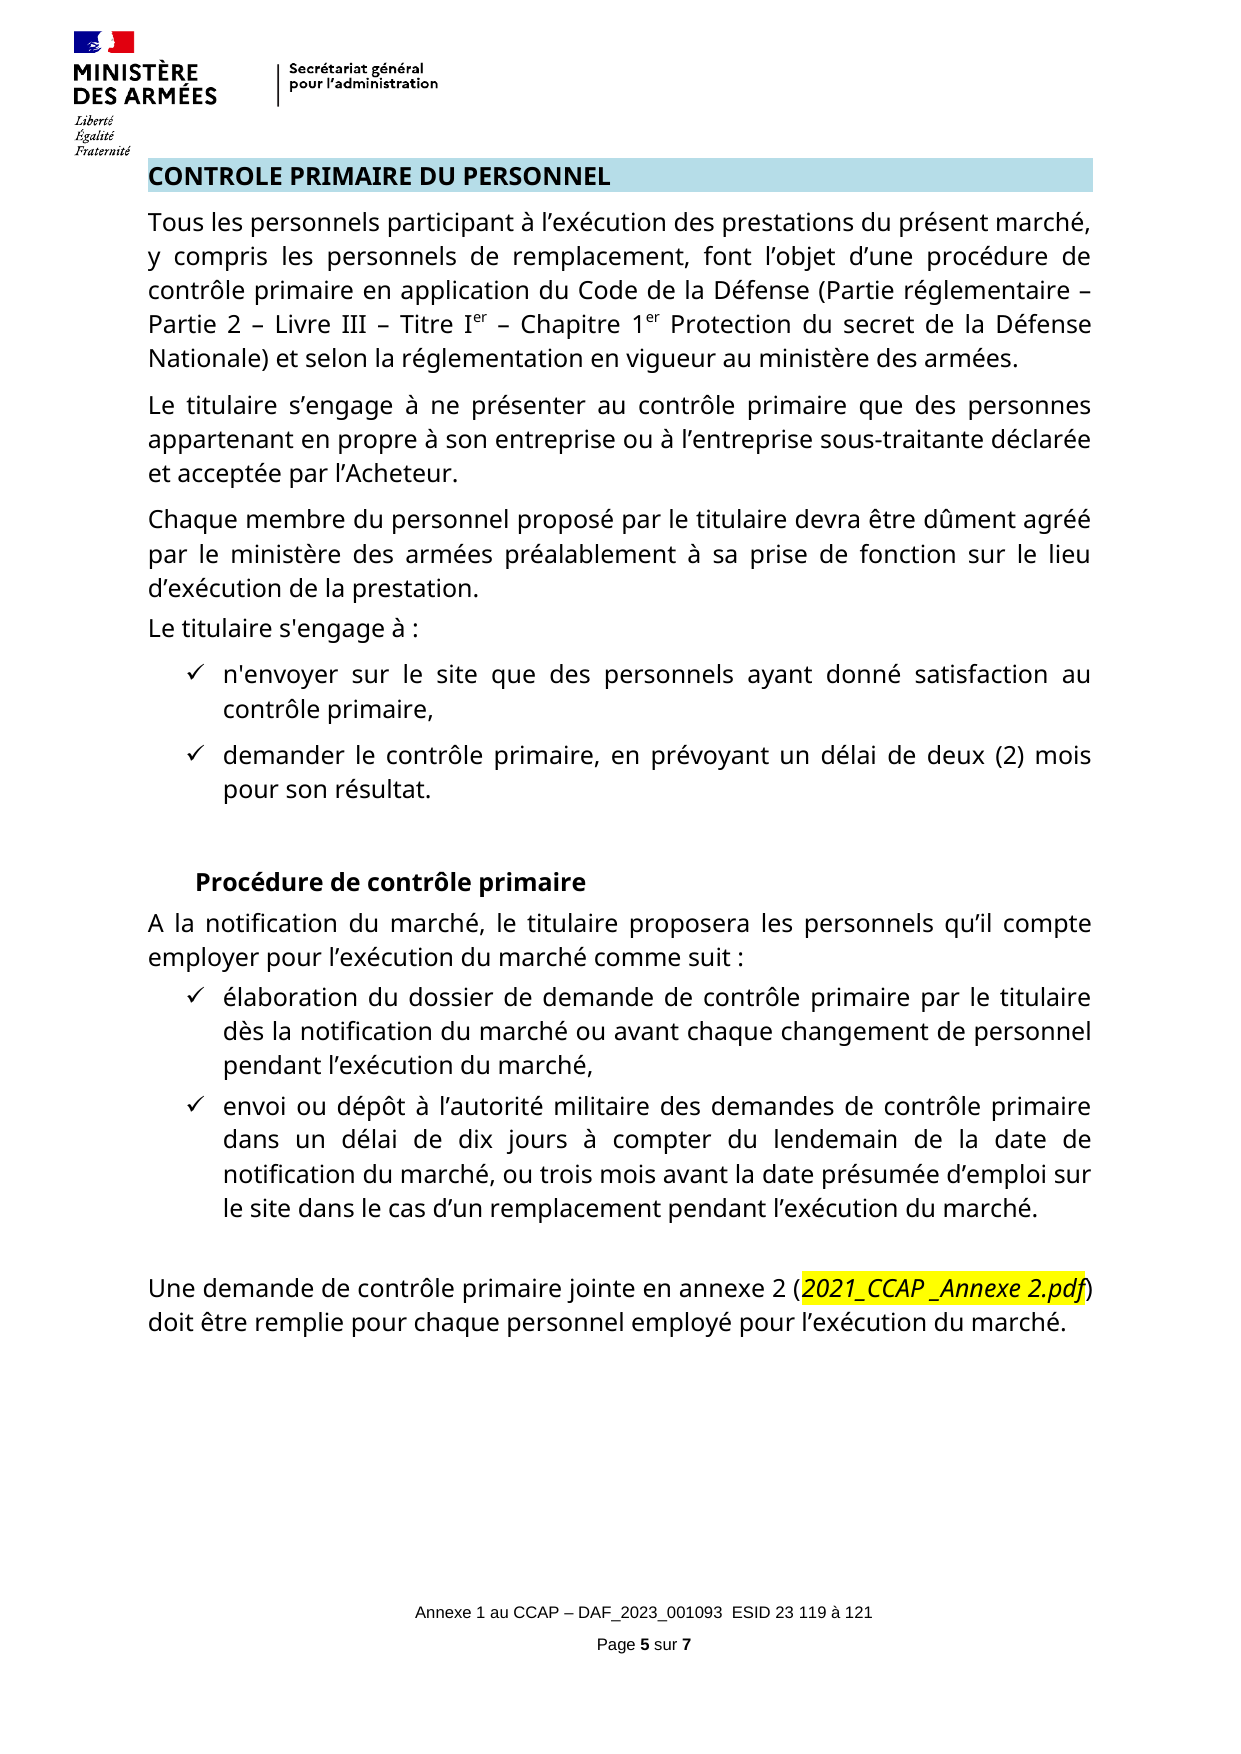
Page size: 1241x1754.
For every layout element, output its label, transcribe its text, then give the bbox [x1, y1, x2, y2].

text A la notification du marché, le titulaire proposera les personnels qu’il compte employer pour l’exécution du marché comme suit : [148, 905, 1093, 973]
text Chaque membre du personnel proposé par le titulaire devra être dûment agréé par le ministère des armées préalablement à sa prise de fonction sur le lieu d’exécution de la prestation. [148, 502, 1093, 604]
text Procédure de contrôle primaire [195, 865, 1093, 899]
list n'envoyer sur le site que des personnels ayant donné satisfaction au contrôle primaire, [185, 657, 1093, 725]
text Une demande de contrôle primaire jointe en annexe 2 (2021_CCAP _Annexe 2.pdf) doit être remplie pour chaque personnel employé pour l’exécution du marché. [148, 1271, 1093, 1339]
picture [74, 17, 445, 167]
text CONTROLE PRIMAIRE DU PERSONNEL [148, 158, 1093, 192]
list demander le contrôle primaire, en prévoyant un délai de deux (2) mois pour son résultat. [185, 738, 1093, 806]
list élaboration du dossier de demande de contrôle primaire par le titulaire dès la notification du marché ou avant chaque changement de personnel pendant l’exécution du marché, [185, 980, 1093, 1082]
text Le titulaire s'engage à : [148, 611, 1093, 645]
text Le titulaire s’engage à ne présenter au contrôle primaire que des personnes appartenant en propre à son entreprise ou à l’entreprise sous-traitante déclarée et acceptée par l’Acheteur. [148, 387, 1093, 490]
list envoi ou dépôt à l’autorité militaire des demandes de contrôle primaire dans un délai de dix jours à compter du lendemain de la date de notification du marché, ou trois mois avant la date présumée d’emploi sur le site dans le cas d’un remplacement pendant l’exécution du marché. [185, 1088, 1093, 1224]
text Tous les personnels participant à l’exécution des prestations du présent marché, y compris les personnels de remplacement, font l’objet d’une procédure de contrôle primaire en application du Code de la Défense (Partie réglementaire – Partie 2 – Livre III – Titre Ier – Chapitre 1er Protection du secret de la Défense Nationale) et selon la réglementation en vigueur au ministère des armées. [148, 205, 1093, 375]
